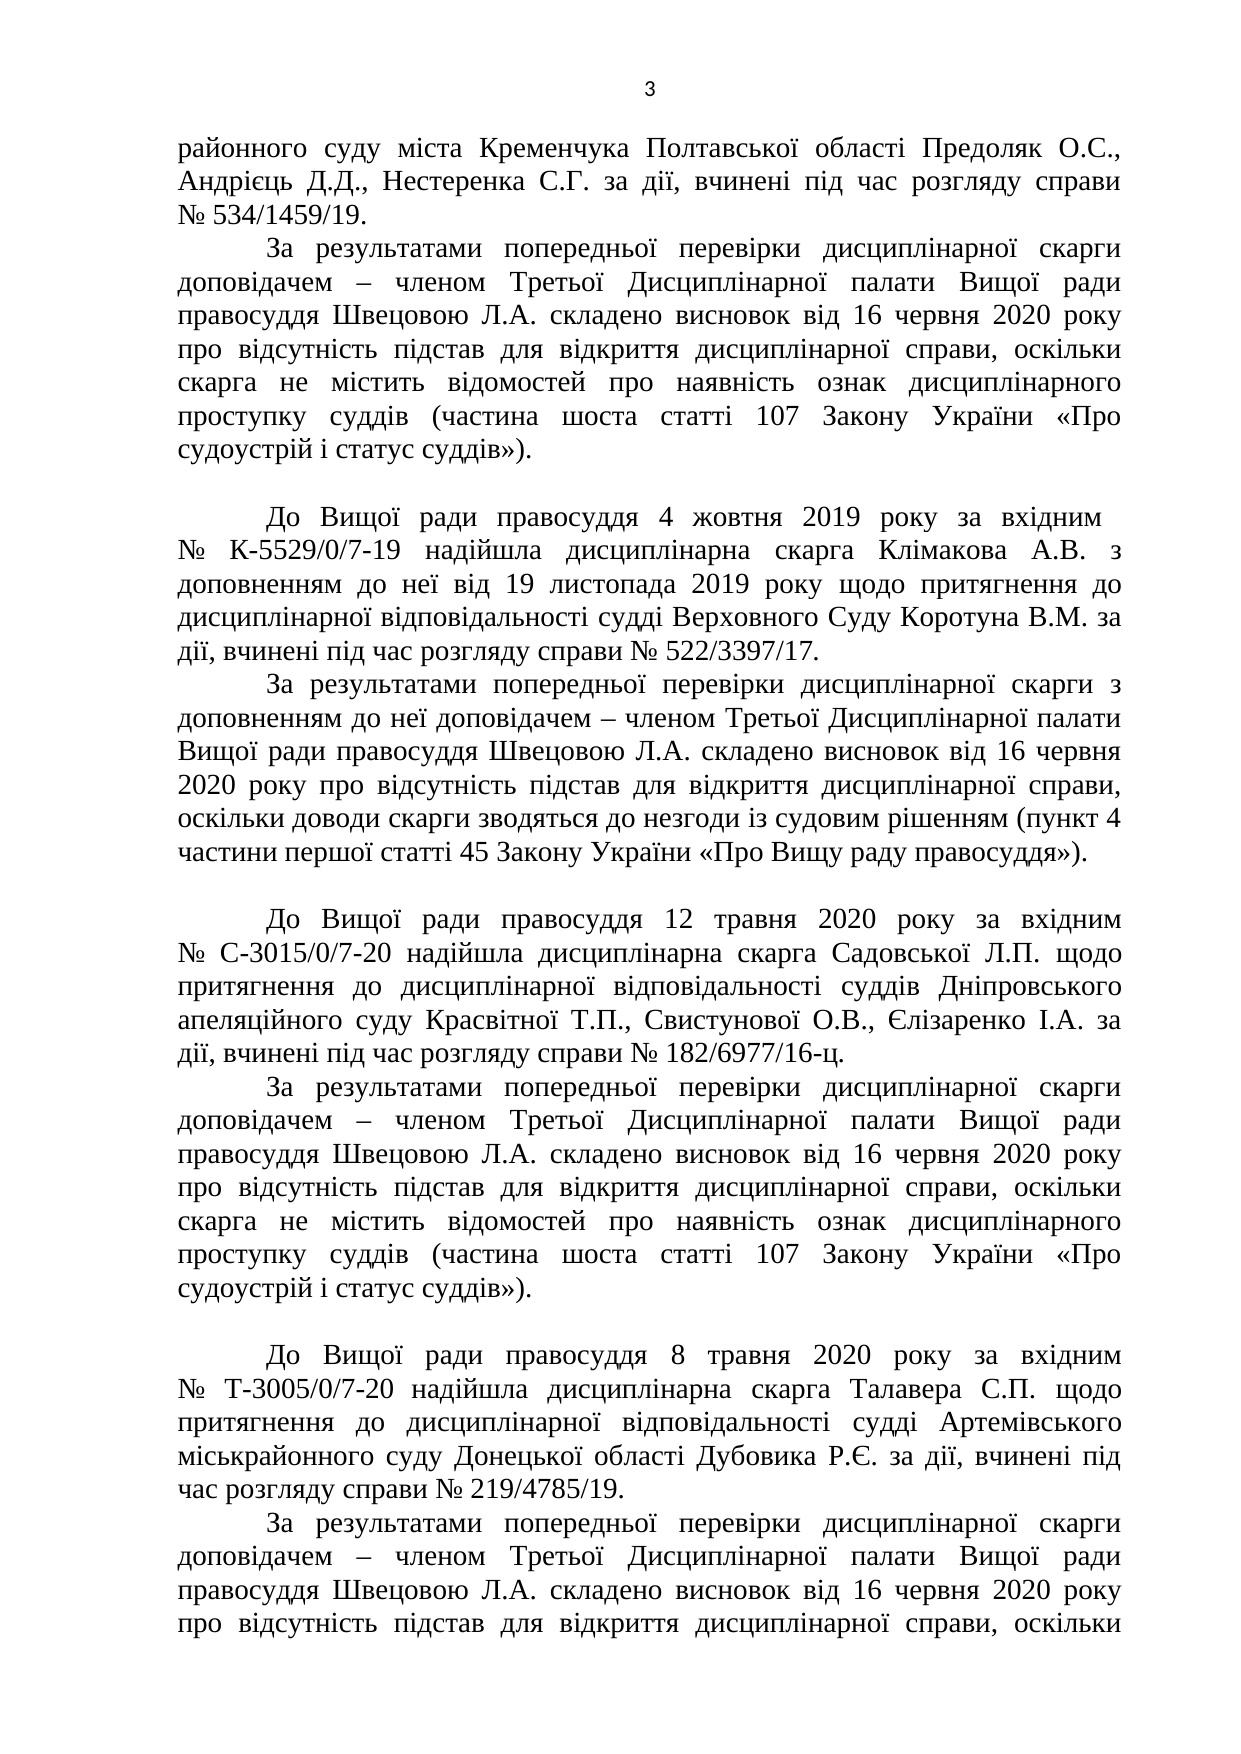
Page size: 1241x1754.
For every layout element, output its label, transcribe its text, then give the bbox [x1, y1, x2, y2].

text За результатами попередньої перевірки дисциплінарної скарги доповідачем – членом Третьої Дисциплінарної палати Вищої ради правосуддя Швецовою Л.А. складено висновок від 16 червня 2020 року про відсутність підстав для відкриття дисциплінарної справи, оскільки скарга не містить відомостей про наявність ознак дисциплінарного проступку суддів (частина шоста статті 107 Закону України «Про судоустрій і статус суддів»). [177, 1069, 1122, 1304]
text До Вищої ради правосуддя 8 травня 2020 року за вхідним № Т-3005/0/7-20 надійшла дисциплінарна скарга Талавера С.П. щодо притягнення до дисциплінарної відповідальності судді Артемівського міськрайонного суду Донецької області Дубовика Р.Є. за дії, вчинені під час розгляду справи № 219/4785/19. [177, 1337, 1122, 1505]
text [177, 130, 1122, 230]
text За результатами попередньої перевірки дисциплінарної скарги доповідачем – членом Третьої Дисциплінарної палати Вищої ради правосуддя Швецовою Л.А. складено висновок від 16 червня 2020 року про відсутність підстав для відкриття дисциплінарної справи, оскільки скарга не містить відомостей про наявність ознак дисциплінарного проступку суддів (частина шоста статті 107 Закону України «Про судоустрій і статус суддів»). [177, 230, 1122, 465]
text До Вищої ради правосуддя 4 жовтня 2019 року за вхідним № К-5529/0/7-19 надійшла дисциплінарна скарга Клімакова А.В. з доповненням до неї від 19 листопада 2019 року щодо притягнення до дисциплінарної відповідальності судді Верховного Суду Коротуна В.М. за дії, вчинені під час розгляду справи № 522/3397/17. [177, 599, 1122, 666]
text До Вищої ради правосуддя 12 травня 2020 року за вхідним № С-3015/0/7-20 надійшла дисциплінарна скарга Садовської Л.П. щодо притягнення до дисциплінарної відповідальності суддів Дніпровського апеляційного суду Красвітної Т.П., Свистунової О.В., Єлізаренко І.А. за дії, вчинені під час розгляду справи № 182/6977/16-ц. [177, 901, 1122, 1069]
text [177, 1505, 1122, 1639]
text За результатами попередньої перевірки дисциплінарної скарги з доповненням до неї доповідачем – членом Третьої Дисциплінарної палати Вищої ради правосуддя Швецовою Л.А. складено висновок від 16 червня 2020 року про відсутність підстав для відкриття дисциплінарної справи, оскільки доводи скарги зводяться до незгоди із судовим рішенням (пункт 4 частини першої статті 45 Закону України «Про Вищу раду правосуддя»). [177, 666, 1122, 868]
text До Вищої ради правосуддя 4 жовтня 2019 року за вхідним № К-5529/0/7-19 надійшла дисциплінарна скарга Клімакова А.В. з доповненням до неї від 19 листопада 2019 року щодо притягнення до дисциплінарної відповідальності судді Верховного Суду Коротуна В.М. за дії, вчинені під час розгляду справи № 522/3397/17. [177, 499, 1122, 566]
